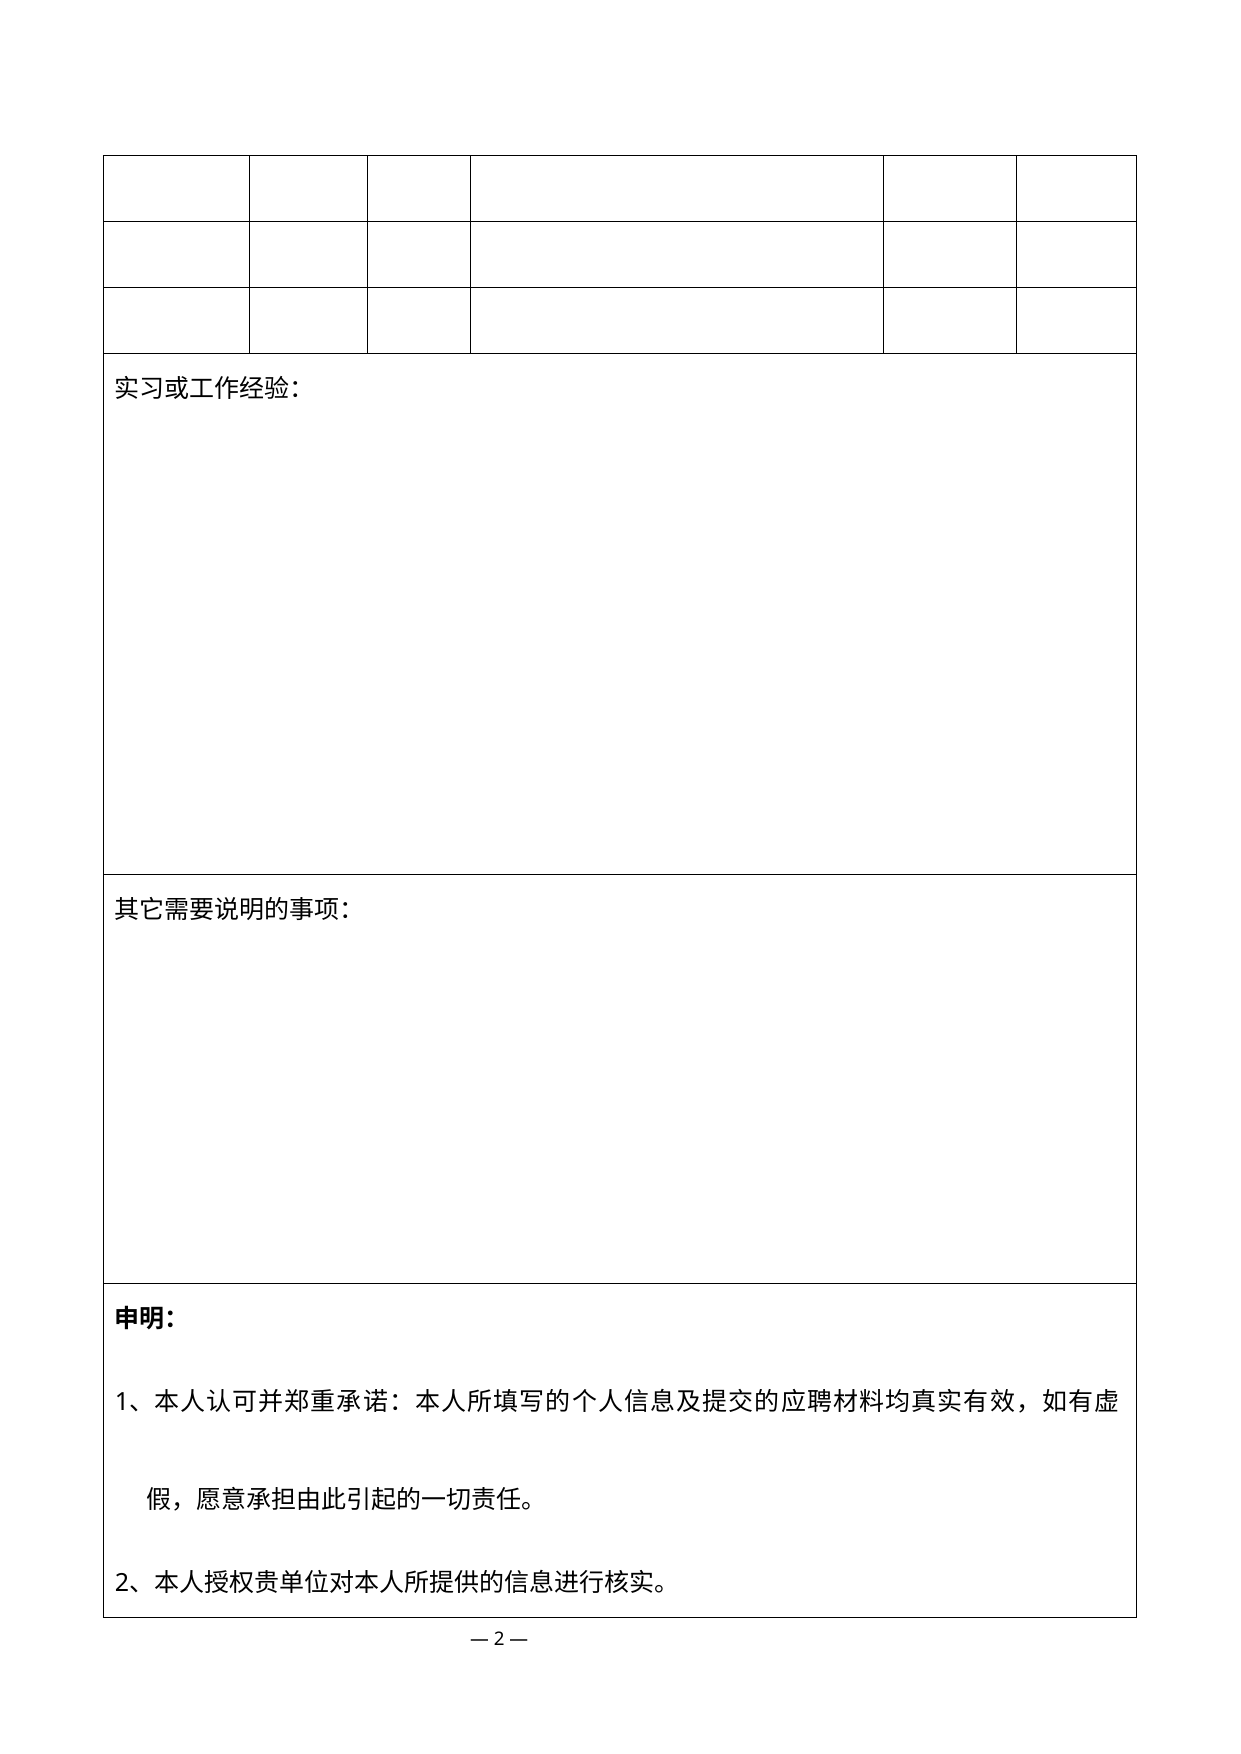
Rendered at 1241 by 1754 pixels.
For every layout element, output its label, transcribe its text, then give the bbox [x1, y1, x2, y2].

table_cell [471, 156, 883, 221]
table_cell [368, 222, 470, 287]
table_cell [471, 288, 883, 353]
table_cell [104, 288, 249, 353]
table_cell [1017, 156, 1136, 221]
table_cell 其它需要说明的事项： [104, 875, 1136, 1283]
table_cell [368, 288, 470, 353]
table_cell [104, 1284, 1136, 1617]
table_cell [1017, 222, 1136, 287]
table_cell [884, 156, 1016, 221]
table_cell [250, 288, 367, 353]
table_cell [1017, 288, 1136, 353]
table_cell [884, 222, 1016, 287]
table_cell [250, 222, 367, 287]
table_cell [104, 222, 249, 287]
table_cell [884, 288, 1016, 353]
table_cell [250, 156, 367, 221]
table_cell [368, 156, 470, 221]
table_cell [104, 156, 249, 221]
table_cell [471, 222, 883, 287]
table_cell 实习或工作经验： [104, 354, 1136, 874]
